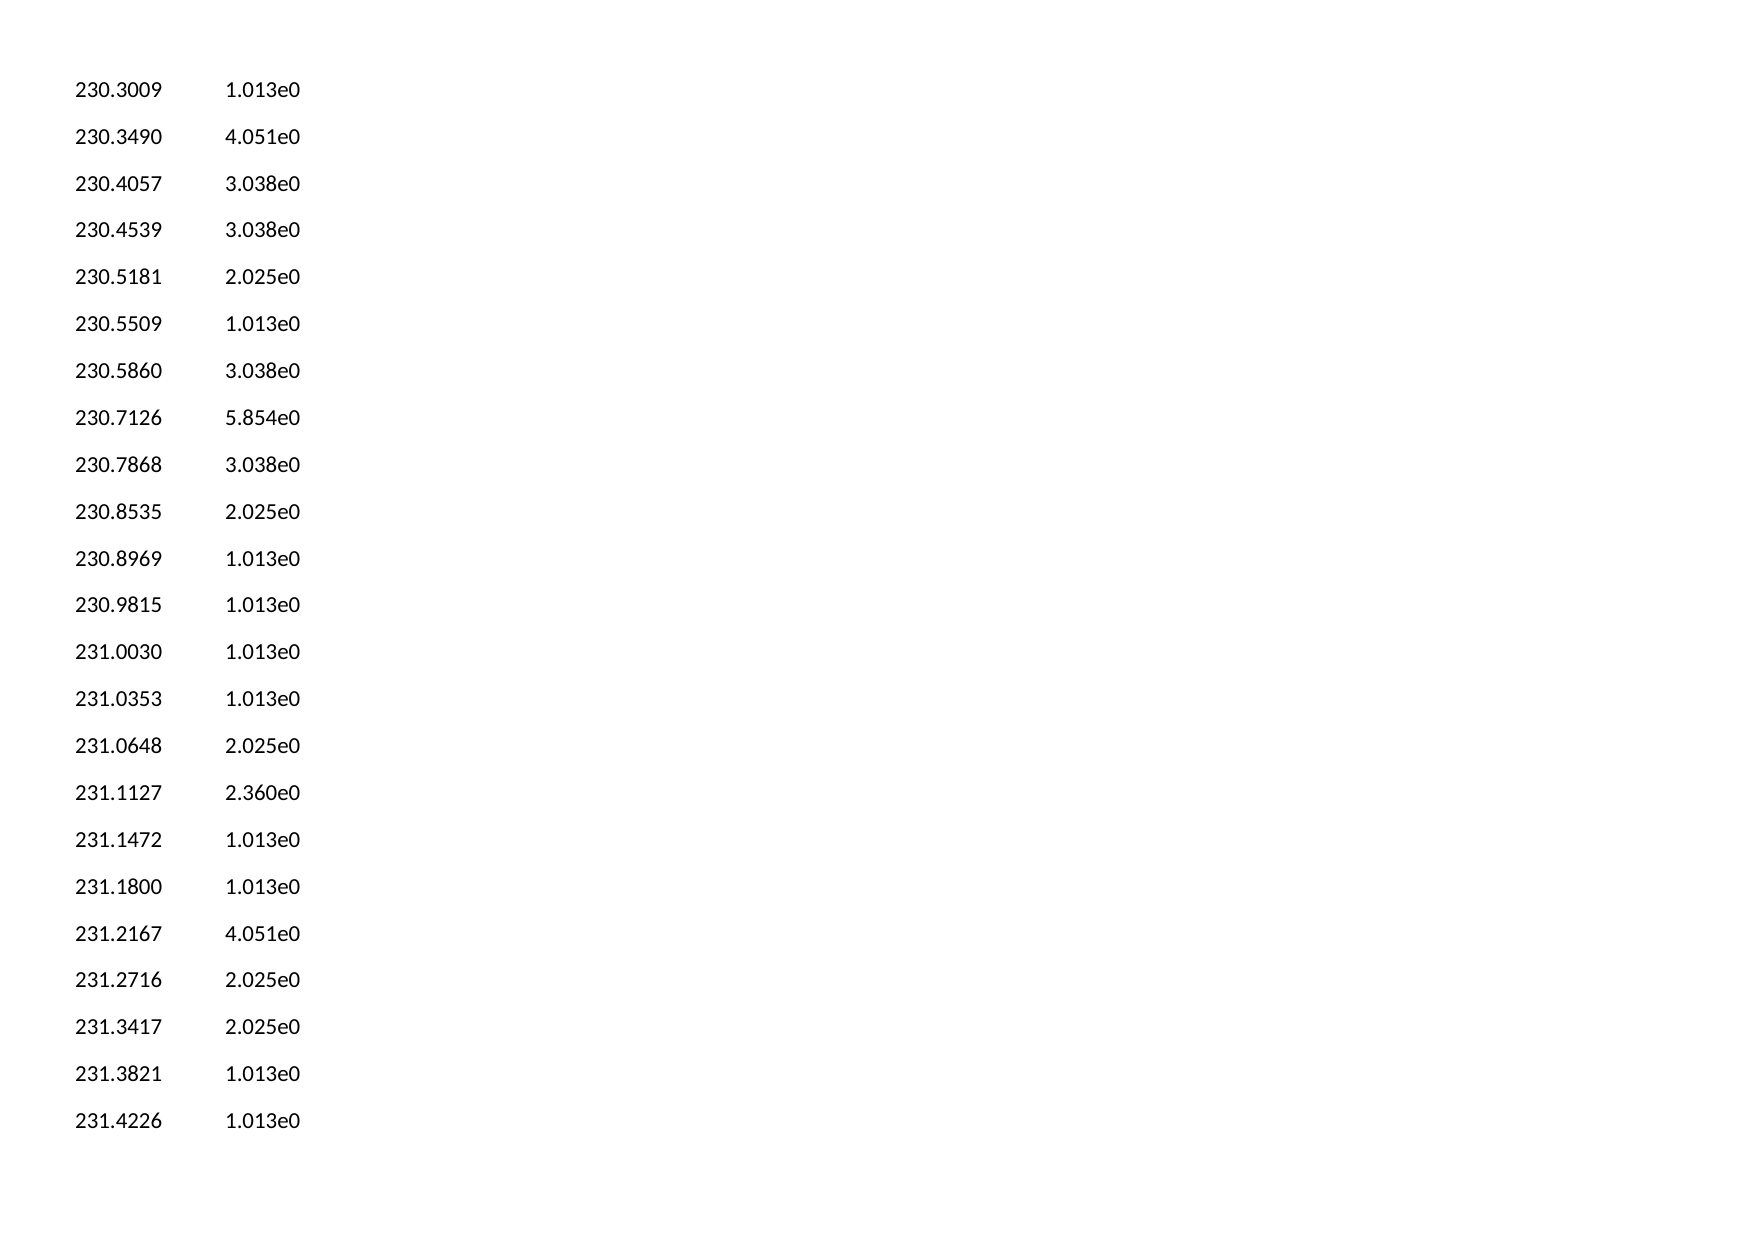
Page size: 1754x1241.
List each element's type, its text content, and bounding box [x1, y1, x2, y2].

text 231.1800 1.013e0 [75, 872, 1679, 900]
text 231.1127 2.360e0 [75, 778, 1679, 806]
text 230.3009 1.013e0 [75, 75, 1679, 103]
text 231.3417 2.025e0 [75, 1012, 1679, 1041]
text 231.2716 2.025e0 [75, 966, 1679, 994]
text 231.4226 1.013e0 [75, 1106, 1679, 1134]
text 230.8969 1.013e0 [75, 544, 1679, 572]
text 230.5181 2.025e0 [75, 262, 1679, 291]
text 230.5509 1.013e0 [75, 309, 1679, 337]
text 231.0648 2.025e0 [75, 731, 1679, 759]
text 231.0030 1.013e0 [75, 637, 1679, 666]
text 230.7126 5.854e0 [75, 403, 1679, 431]
text 230.7868 3.038e0 [75, 450, 1679, 478]
text 230.4057 3.038e0 [75, 169, 1679, 197]
text 230.5860 3.038e0 [75, 356, 1679, 384]
text 230.9815 1.013e0 [75, 591, 1679, 619]
text 230.4539 3.038e0 [75, 216, 1679, 244]
text 230.8535 2.025e0 [75, 497, 1679, 525]
text 231.0353 1.013e0 [75, 684, 1679, 712]
text 231.3821 1.013e0 [75, 1059, 1679, 1087]
text 230.3490 4.051e0 [75, 122, 1679, 150]
text 231.2167 4.051e0 [75, 919, 1679, 947]
text 231.1472 1.013e0 [75, 825, 1679, 853]
